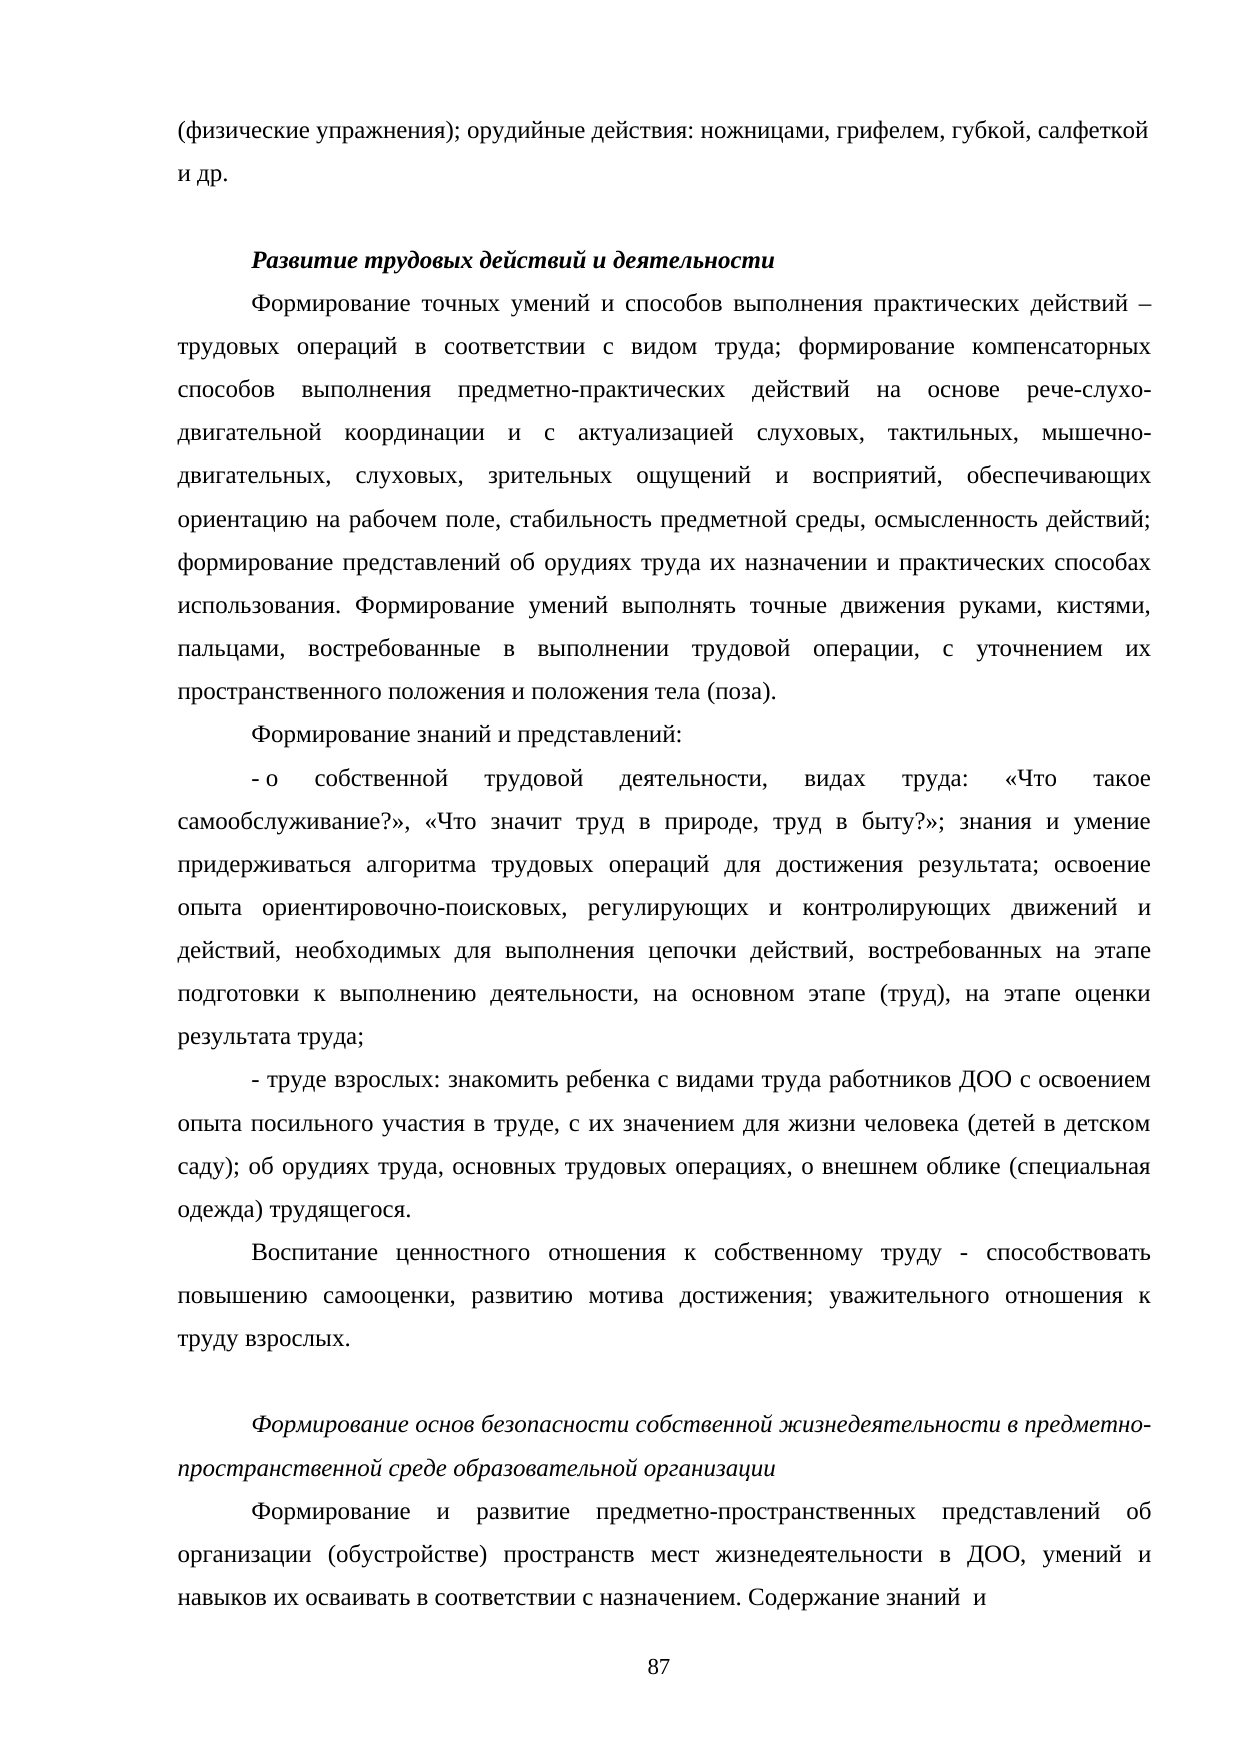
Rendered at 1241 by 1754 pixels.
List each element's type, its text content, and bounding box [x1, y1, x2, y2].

text Формирование основ безопасности собственной жизнедеятельности в предметно-пространственной среде образовательной организации [177, 1409, 1152, 1481]
text Воспитание ценностного отношения к собственному труду - способствовать повышению самооценки, развитию мотива достижения; уважительного отношения к труду взрослых. [177, 1237, 1152, 1352]
list о собственной трудовой деятельности, видах труда: «Что такое самообслуживание?», «Что значит труд в природе, труд в быту?»; знания и умение придерживаться алгоритма трудовых операций для достижения результата; освоение опыта ориентировочно-поисковых, регулирующих и контролирующих движений и действий, необходимых для выполнения цепочки действий, востребованных на этапе подготовки к выполнению деятельности, на основном этапе (труд), на этапе оценки результата труда; [177, 763, 1152, 1050]
text Формирование и развитие предметно-пространственных представлений об организации (обустройстве) пространств мест жизнедеятельности в ДОО, умений и навыков их осваивать в соответствии с назначением. Содержание знаний и [177, 1496, 1152, 1611]
text Формирование точных умений и способов выполнения практических действий – трудовых операций в соответствии с видом труда; формирование компенсаторных способов выполнения предметно-практических действий на основе рече-слухо- двигательной координации и с актуализацией слуховых, тактильных, мышечно- двигательных, слуховых, зрительных ощущений и восприятий, обеспечивающих ориентацию на рабочем поле, стабильность предметной среды, осмысленность действий; формирование представлений об орудиях труда их назначении и практических способах использования. Формирование умений выполнять точные движения руками, кистями, пальцами, востребованные в выполнении трудовой операции, c уточнением их пространственного положения и положения тела (поза). [177, 288, 1152, 705]
text Формирование знаний и представлений: [251, 719, 1176, 748]
subtitle Развитие трудовых действий и деятельности [251, 246, 1176, 274]
list труде взрослых: знакомить ребенка с видами труда работников ДОО с освоением опыта посильного участия в труде, с их значением для жизни человека (детей в детском саду); об орудиях труда, основных трудовых операциях, о внешнем облике (специальная одежда) трудящегося. [177, 1064, 1152, 1223]
text (физические упражнения); орудийные действия: ножницами, грифелем, губкой, салфеткой и др. [177, 115, 1152, 187]
